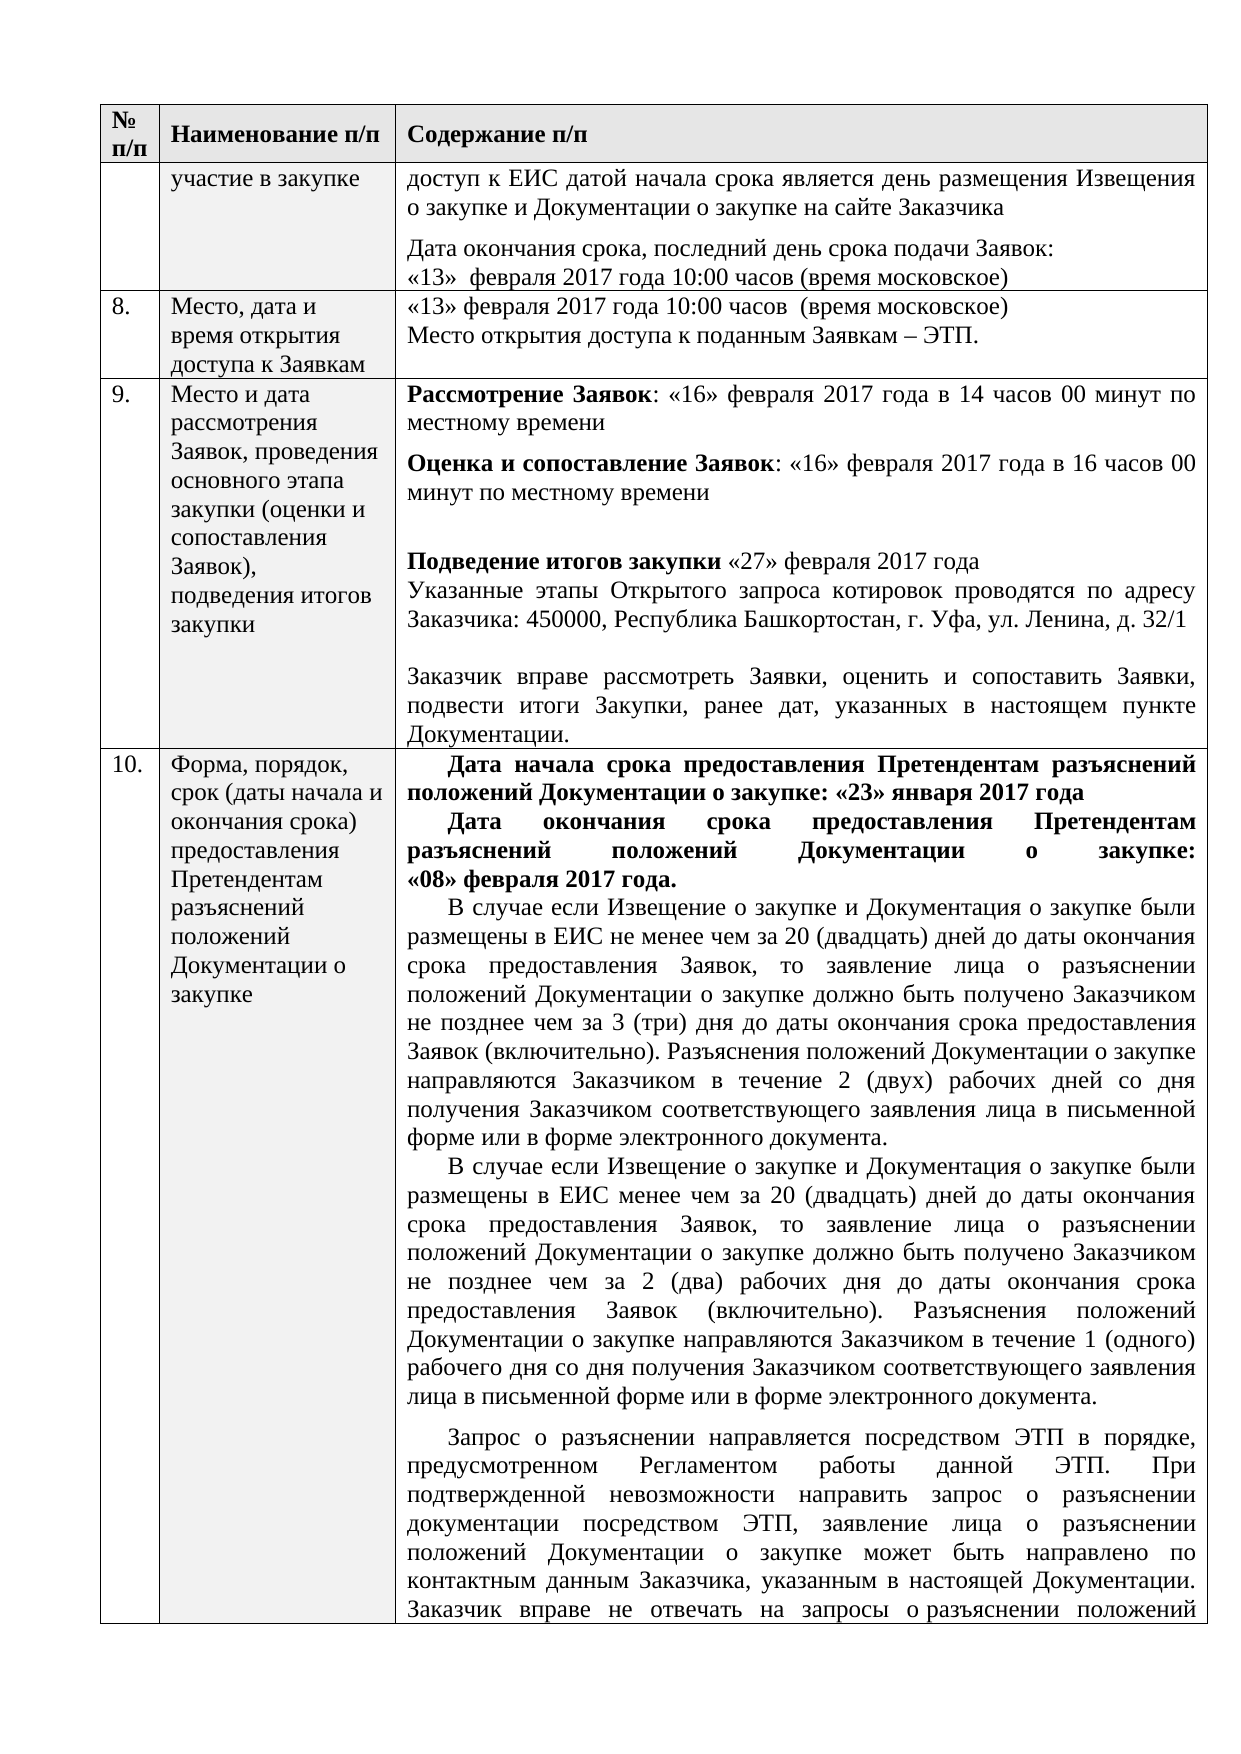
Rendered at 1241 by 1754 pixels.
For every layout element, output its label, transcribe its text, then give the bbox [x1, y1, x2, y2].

table_cell Место, дата и время открытия доступа к Заявкам [160, 291, 395, 378]
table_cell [160, 163, 395, 290]
table_cell «13» февраля 2017 года 10:00 часов (время московское) Место открытия доступа к поданным Заявкам – ЭТП. [396, 291, 1207, 378]
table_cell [160, 749, 395, 1623]
table_cell [101, 749, 159, 1623]
table_header Наименование п/п [160, 105, 395, 162]
table_header Содержание п/п [396, 105, 1207, 162]
table_cell Место и дата рассмотрения Заявок, проведения основного этапа закупки (оценки и сопоставления Заявок), подведения итогов закупки [160, 379, 395, 748]
table_cell [101, 379, 159, 748]
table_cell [396, 749, 1207, 1623]
table_header № п/п [101, 105, 159, 162]
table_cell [396, 163, 1207, 290]
table_cell [101, 163, 159, 290]
table_cell Рассмотрение Заявок: «16» февраля 2017 года в 14 часов 00 минут по местному времени Оценка и сопоставление Заявок: «16» февраля 2017 года в 16 часов 00 минут по местному времени Подведение итогов закупки «27» февраля 2017 года Указанные этапы Открытого запроса котировок проводятся по адресу Заказчика: 450000, Республика Башкортостан, г. Уфа, ул. Ленина, д. 32/1 Заказчик вправе рассмотреть Заявки, оценить и сопоставить Заявки, подвести итоги Закупки, ранее дат, указанных в настоящем пункте Документации. [396, 379, 1207, 748]
table_cell [101, 291, 159, 378]
